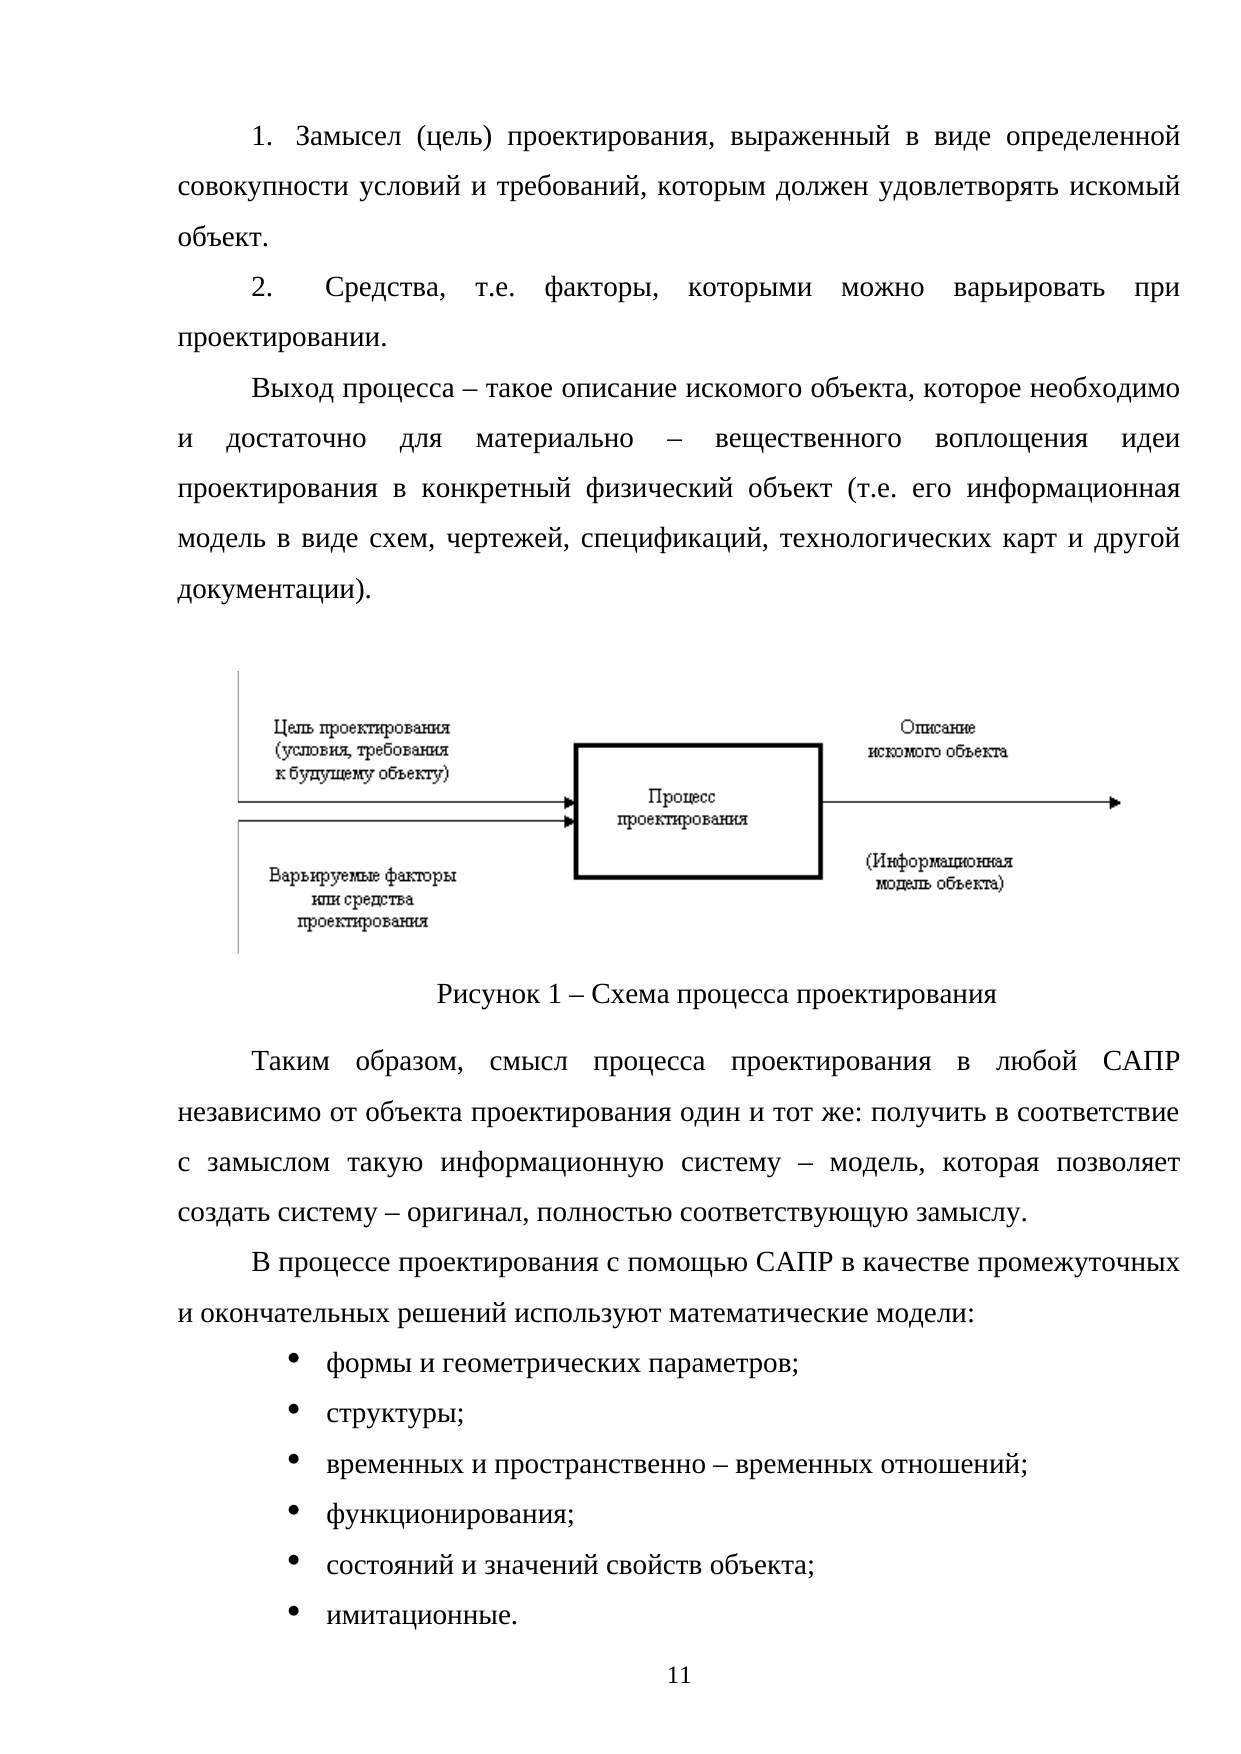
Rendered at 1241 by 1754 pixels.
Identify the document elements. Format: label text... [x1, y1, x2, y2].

text Рисунок 1 – Схема процесса проектирования [250, 976, 1181, 1010]
list имитационные. [288, 1597, 1181, 1631]
list временных и пространственно – временных отношений; [288, 1446, 1181, 1480]
list структуры; [288, 1396, 1181, 1429]
text Таким образом, смысл процесса проектирования в любой САПР независимо от объекта проектирования один и тот же: получить в соответствие с замыслом такую информационную систему – модель, которая позволяет создать систему – оригинал, полностью соответствующую замыслу. [177, 1043, 1181, 1228]
list состояний и значений свойств объекта; [288, 1547, 1181, 1581]
text В процессе проектирования с помощью САПР в качестве промежуточных и окончательных решений используют математические модели: [177, 1244, 1181, 1328]
list формы и геометрических параметров; [288, 1345, 1181, 1379]
list Замысел (цель) проектирования, выраженный в виде определенной совокупности условий и требований, которым должен удовлетворять искомый объект. [177, 118, 1181, 252]
text Выход процесса – такое описание искомого объекта, которое необходимо и достаточно для материально – вещественного воплощения идеи проектирования в конкретный физический объект (т.е. его информационная модель в виде схем, чертежей, спецификаций, технологических карт и другой документации). [177, 370, 1181, 604]
picture [237, 671, 1121, 960]
list Средства, т.е. факторы, которыми можно варьировать при проектировании. [177, 269, 1181, 353]
list функционирования; [288, 1496, 1181, 1530]
